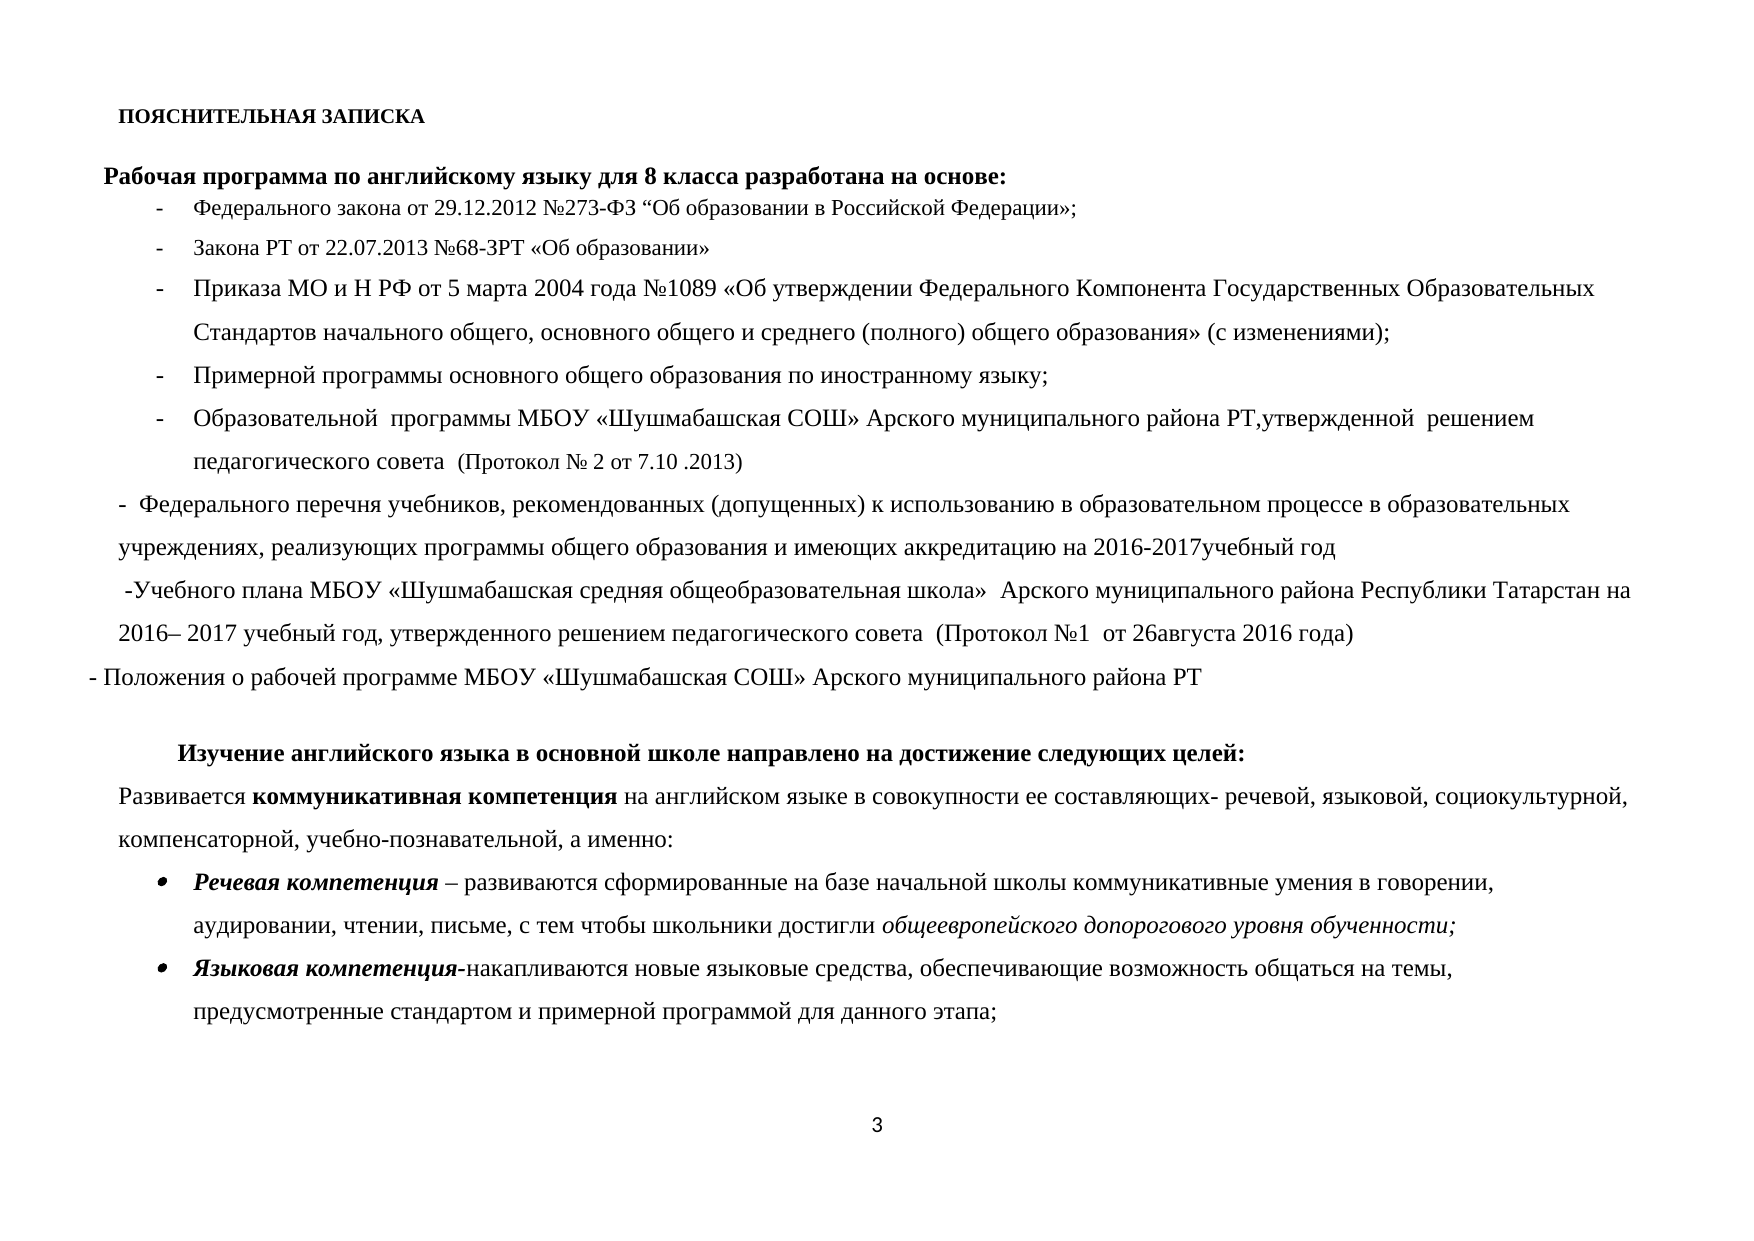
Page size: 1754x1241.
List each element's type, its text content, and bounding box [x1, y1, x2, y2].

text - Положения о рабочей программе МБОУ «Шушмабашская СОШ» Арского муниципального района РТ [88, 662, 1636, 690]
list Федерального закона от 29.12.2012 №273-ФЗ “Об образовании в Российской Федерации»; [156, 194, 1636, 221]
list Образовательной программы МБОУ «Шушмабашская СОШ» Арского муниципального района РТ,утвержденной решением педагогического совета (Протокол № 2 от 7.10 .2013) [156, 403, 1636, 475]
text Рабочая программа по английскому языку для 8 класса разработана на основе: [103, 161, 1636, 190]
list Приказа МО и Н РФ от 5 марта 2004 года №1089 «Об утверждении Федерального Компонента Государственных Образовательных Стандартов начального общего, основного общего и среднего (полного) общего образования» (с изменениями); [156, 273, 1636, 345]
text Изучение английского языка в основной школе направлено на достижение следующих целей: [118, 738, 1636, 766]
text ПОЯСНИТЕЛЬНАЯ ЗАПИСКА [118, 103, 1511, 128]
text Развивается коммуникативная компетенция на английском языке в совокупности ее составляющих- речевой, языковой, социокультурной, компенсаторной, учебно-познавательной, а именно: [118, 781, 1636, 853]
text -Учебного плана МБОУ «Шушмабашская средняя общеобразовательная школа» Арского муниципального района Республики Татарстан на 2016– 2017 учебный год, утвержденного решением педагогического совета (Протокол №1 от 26августа 2016 года) [118, 575, 1636, 647]
list Закона РТ от 22.07.2013 №68-ЗРТ «Об образовании» [156, 234, 1636, 260]
list Языковая компетенция-накапливаются новые языковые средства, обеспечивающие возможность общаться на темы, предусмотренные стандартом и примерной программой для данного этапа; [156, 953, 1636, 1025]
list Примерной программы основного общего образования по иностранному языку; [156, 360, 1636, 388]
list Речевая компетенция – развиваются сформированные на базе начальной школы коммуникативные умения в говорении, аудировании, чтении, письме, с тем чтобы школьники достигли общеевропейского допорогового уровня обученности; [156, 867, 1636, 939]
text - Федерального перечня учебников, рекомендованных (допущенных) к использованию в образовательном процессе в образовательных учреждениях, реализующих программы общего образования и имеющих аккредитацию на 2016-2017учебный год [118, 489, 1636, 561]
